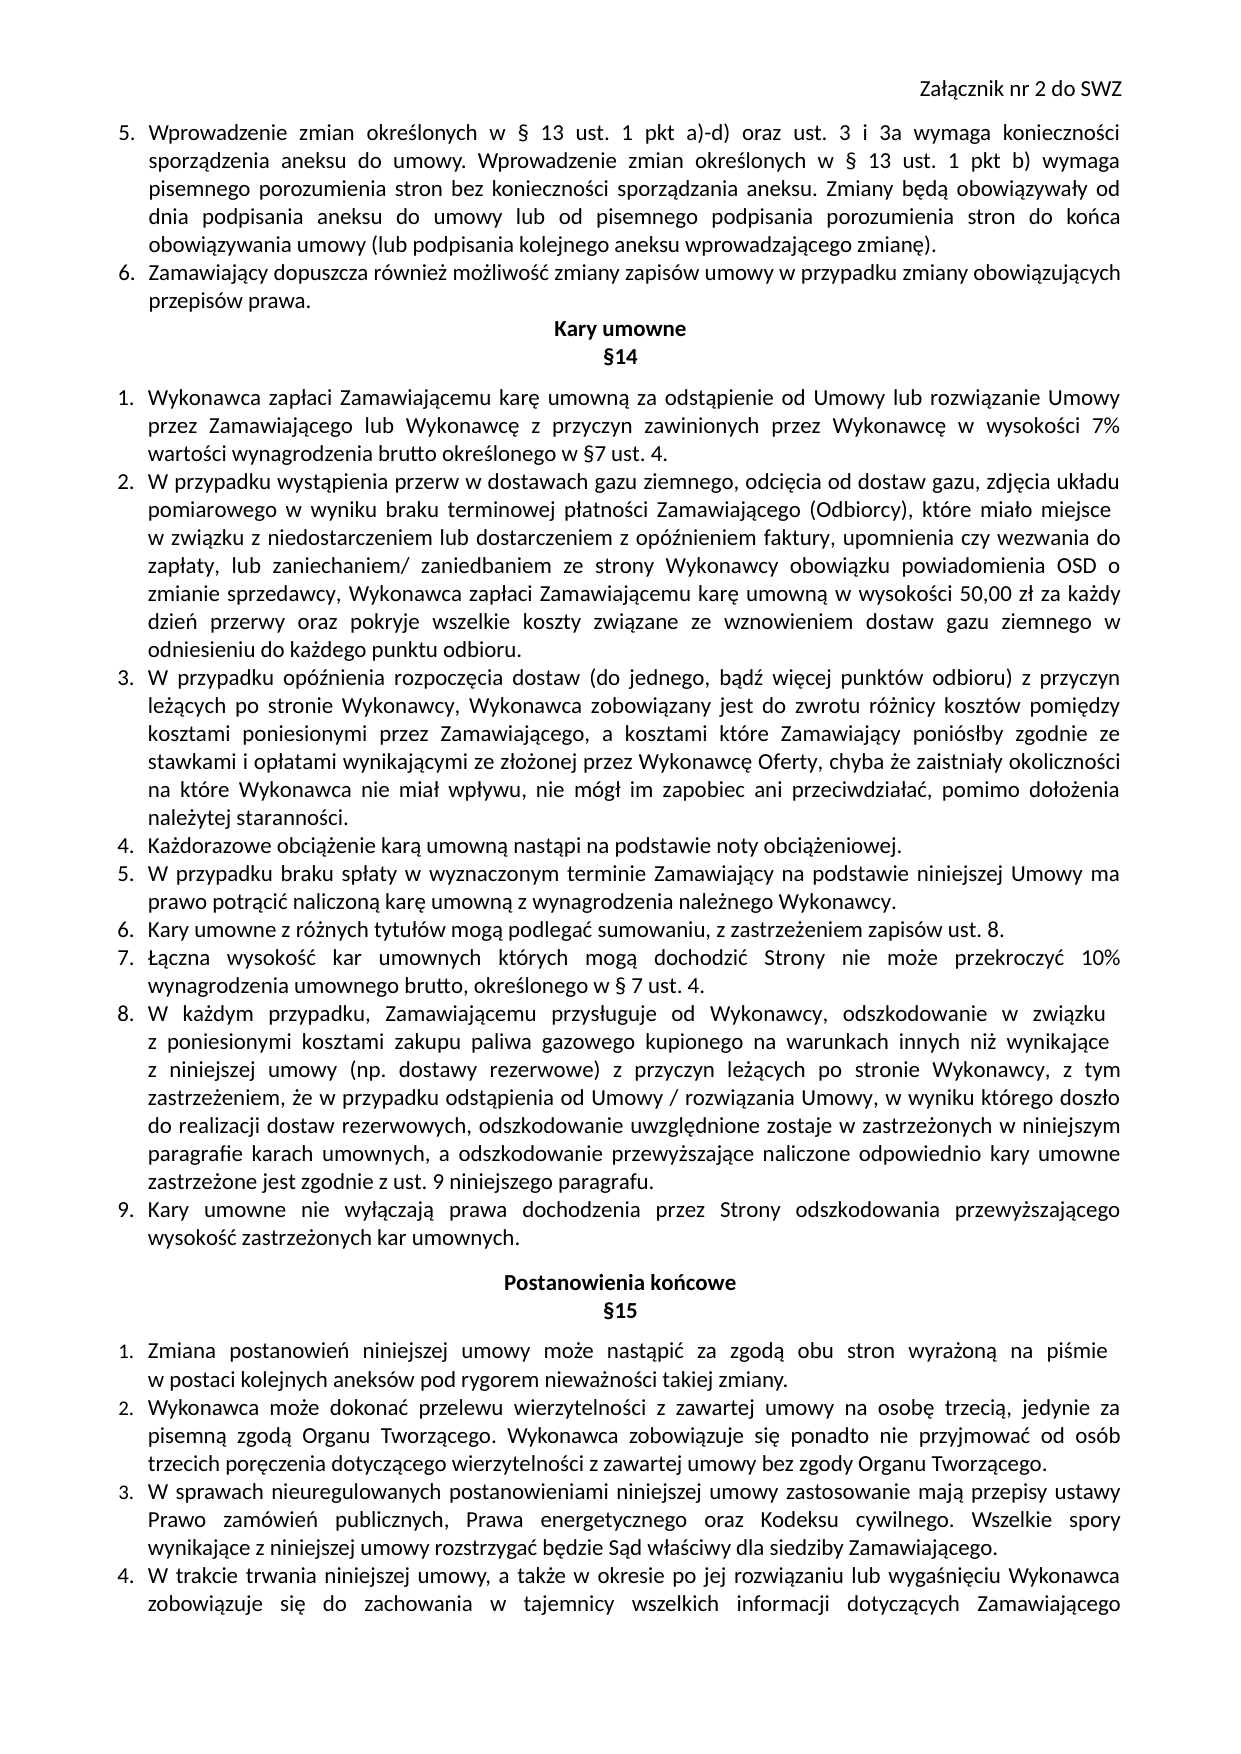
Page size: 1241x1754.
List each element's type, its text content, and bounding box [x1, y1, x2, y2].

list Zamawiający dopuszcza również możliwość zmiany zapisów umowy w przypadku zmiany obowiązujących przepisów prawa. [118, 258, 1122, 314]
list Łączna wysokość kar umownych których mogą dochodzić Strony nie może przekroczyć 10% wynagrodzenia umownego brutto, określonego w § 7 ust. 4. [117, 943, 1122, 999]
list W każdym przypadku, Zamawiającemu przysługuje od Wykonawcy, odszkodowanie w związku z poniesionymi kosztami zakupu paliwa gazowego kupionego na warunkach innych niż wynikające z niniejszej umowy (np. dostawy rezerwowe) z przyczyn leżących po stronie Wykonawcy, z tym zastrzeżeniem, że w przypadku odstąpienia od Umowy / rozwiązania Umowy, w wyniku którego doszło do realizacji dostaw rezerwowych, odszkodowanie uwzględnione zostaje w zastrzeżonych w niniejszym paragrafie karach umownych, a odszkodowanie przewyższające naliczone odpowiednio kary umowne zastrzeżone jest zgodnie z ust. 9 niniejszego paragrafu. [117, 999, 1122, 1195]
text Postanowienia końcowe [118, 1268, 1122, 1296]
text §15 [118, 1296, 1122, 1324]
list Kary umowne nie wyłączają prawa dochodzenia przez Strony odszkodowania przewyższającego wysokość zastrzeżonych kar umownych. [117, 1195, 1122, 1251]
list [117, 1561, 1122, 1617]
list Wykonawca może dokonać przelewu wierzytelności z zawartej umowy na osobę trzecią, jedynie za pisemną zgodą Organu Tworzącego. Wykonawca zobowiązuje się ponadto nie przyjmować od osób trzecich poręczenia dotyczącego wierzytelności z zawartej umowy bez zgody Organu Tworzącego. [118, 1393, 1122, 1477]
list Zmiana postanowień niniejszej umowy może nastąpić za zgodą obu stron wyrażoną na piśmie w postaci kolejnych aneksów pod rygorem nieważności takiej zmiany. [118, 1337, 1122, 1393]
list Kary umowne z różnych tytułów mogą podlegać sumowaniu, z zastrzeżeniem zapisów ust. 8. [117, 915, 1122, 943]
list Wykonawca zapłaci Zamawiającemu karę umowną za odstąpienie od Umowy lub rozwiązanie Umowy przez Zamawiającego lub Wykonawcę z przyczyn zawinionych przez Wykonawcę w wysokości 7% wartości wynagrodzenia brutto określonego w §7 ust. 4. [117, 383, 1122, 467]
text §14 [118, 342, 1122, 370]
list W przypadku opóźnienia rozpoczęcia dostaw (do jednego, bądź więcej punktów odbioru) z przyczyn leżących po stronie Wykonawcy, Wykonawca zobowiązany jest do zwrotu różnicy kosztów pomiędzy kosztami poniesionymi przez Zamawiającego, a kosztami które Zamawiający poniósłby zgodnie ze stawkami i opłatami wynikającymi ze złożonej przez Wykonawcę Oferty, chyba że zaistniały okoliczności na które Wykonawca nie miał wpływu, nie mógł im zapobiec ani przeciwdziałać, pomimo dołożenia należytej staranności. [117, 663, 1122, 831]
list W sprawach nieuregulowanych postanowieniami niniejszej umowy zastosowanie mają przepisy ustawy Prawo zamówień publicznych, Prawa energetycznego oraz Kodeksu cywilnego. Wszelkie spory wynikające z niniejszej umowy rozstrzygać będzie Sąd właściwy dla siedziby Zamawiającego. [118, 1477, 1122, 1561]
list Każdorazowe obciążenie karą umowną nastąpi na podstawie noty obciążeniowej. [117, 831, 1122, 859]
list W przypadku wystąpienia przerw w dostawach gazu ziemnego, odcięcia od dostaw gazu, zdjęcia układu pomiarowego w wyniku braku terminowej płatności Zamawiającego (Odbiorcy), które miało miejsce w związku z niedostarczeniem lub dostarczeniem z opóźnieniem faktury, upomnienia czy wezwania do zapłaty, lub zaniechaniem/ zaniedbaniem ze strony Wykonawcy obowiązku powiadomienia OSD o zmianie sprzedawcy, Wykonawca zapłaci Zamawiającemu karę umowną w wysokości 50,00 zł za każdy dzień przerwy oraz pokryje wszelkie koszty związane ze wznowieniem dostaw gazu ziemnego w odniesieniu do każdego punktu odbioru. [117, 467, 1122, 663]
text Kary umowne [118, 314, 1122, 342]
list Wprowadzenie zmian określonych w § 13 ust. 1 pkt a)-d) oraz ust. 3 i 3a wymaga konieczności sporządzenia aneksu do umowy. Wprowadzenie zmian określonych w § 13 ust. 1 pkt b) wymaga pisemnego porozumienia stron bez konieczności sporządzania aneksu. Zmiany będą obowiązywały od dnia podpisania aneksu do umowy lub od pisemnego podpisania porozumienia stron do końca obowiązywania umowy (lub podpisania kolejnego aneksu wprowadzającego zmianę). [118, 118, 1122, 258]
list W przypadku braku spłaty w wyznaczonym terminie Zamawiający na podstawie niniejszej Umowy ma prawo potrącić naliczoną karę umowną z wynagrodzenia należnego Wykonawcy. [117, 859, 1122, 915]
